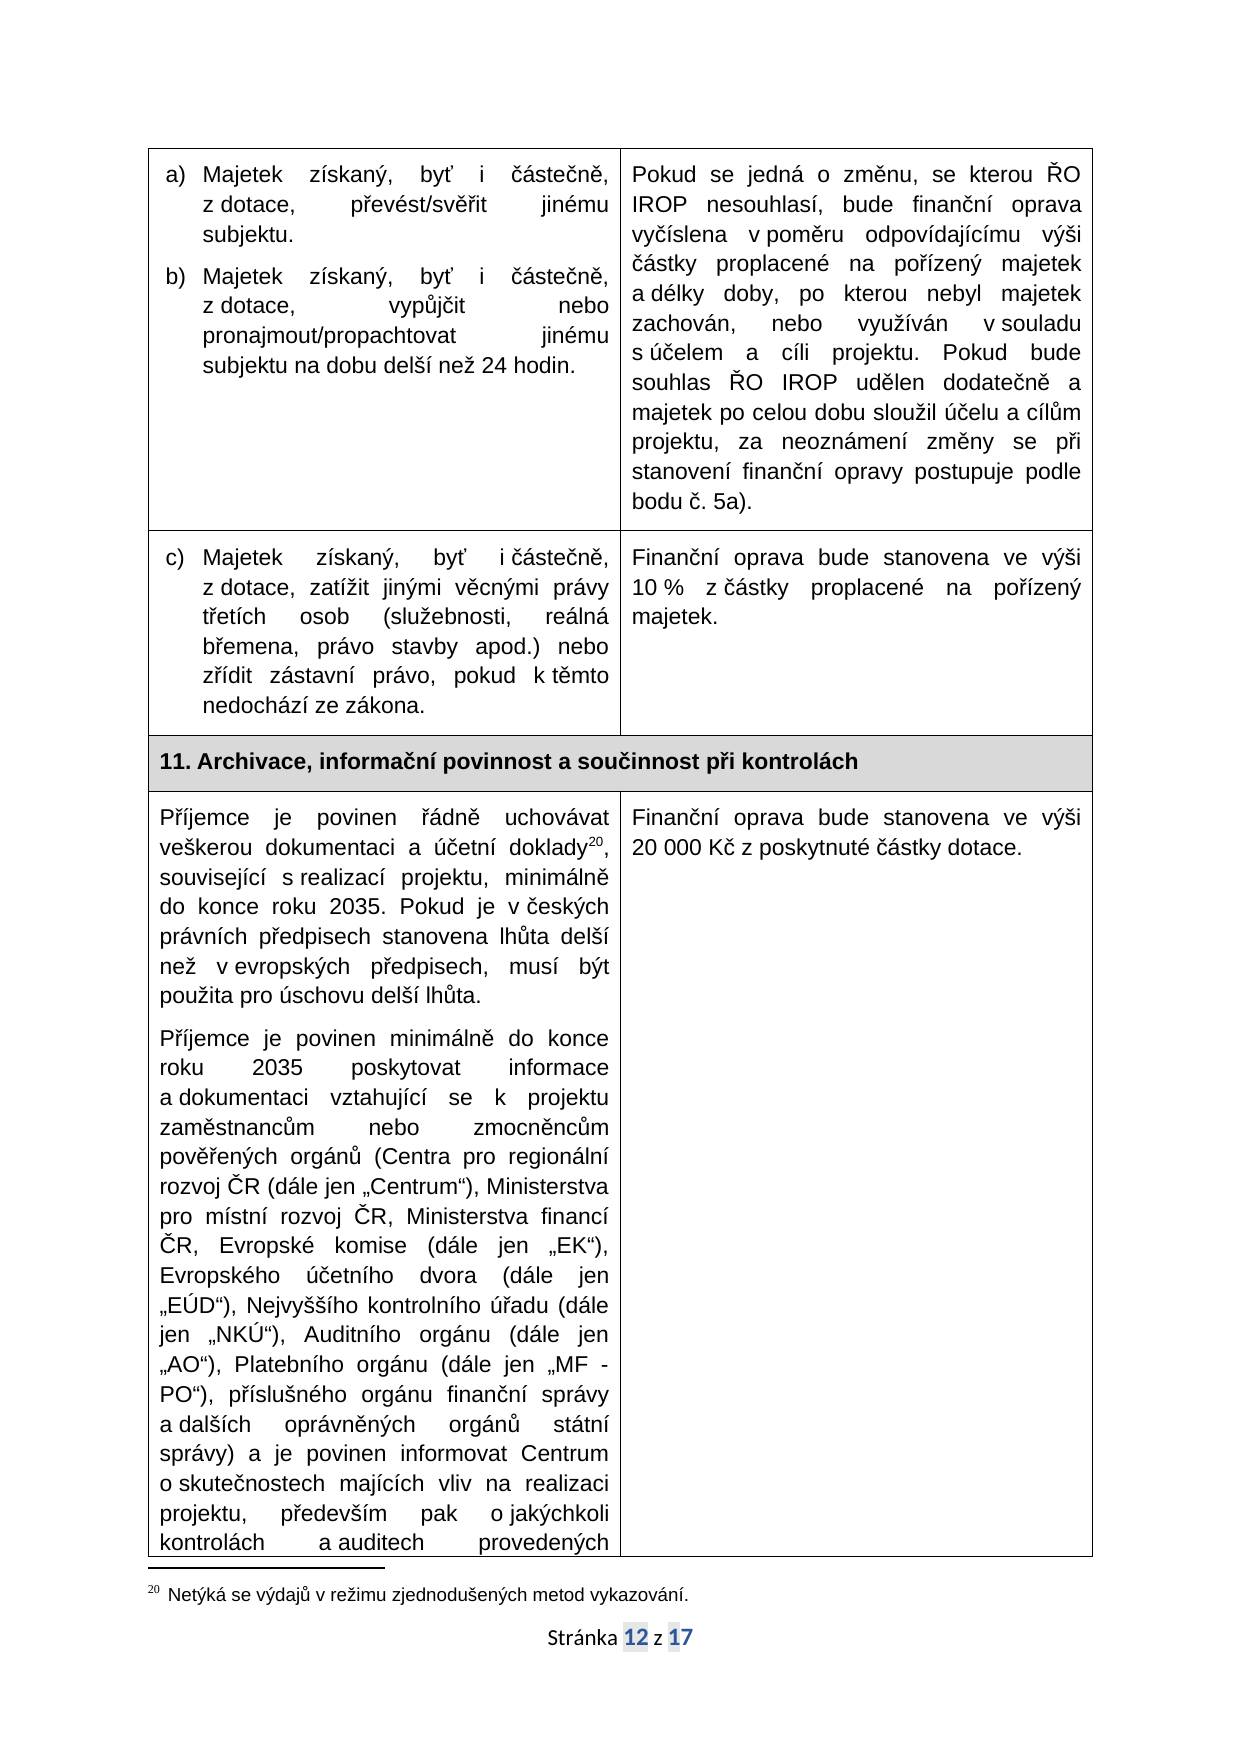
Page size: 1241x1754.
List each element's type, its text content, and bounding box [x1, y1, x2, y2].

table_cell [621, 792, 1092, 1556]
table_cell Pokud se jedná o změnu, se kterou ŘO IROP nesouhlasí, bude finanční oprava vyčíslena v poměru odpovídajícímu výši částky proplacené na pořízený majetek a délky doby, po kterou nebyl majetek zachován, nebo využíván v souladu s účelem a cíli projektu. Pokud bude souhlas ŘO IROP udělen dodatečně a majetek po celou dobu sloužil účelu a cílům projektu, za neoznámení změny se při stanovení finanční opravy postupuje podle bodu č. 5a). [621, 149, 1092, 530]
table_cell Finanční oprava bude stanovena ve výši 10 % z částky proplacené na pořízený majetek. [621, 531, 1092, 735]
table_cell Majetek získaný, byť i částečně, z dotace, převést/svěřit jinému subjektu. Majetek získaný, byť i částečně, z dotace, vypůjčit nebo pronajmout/propachtovat jinému subjektu na dobu delší než 24 hodin. [149, 149, 620, 530]
table_cell Majetek získaný, byť i částečně, z dotace, zatížit jinými věcnými právy třetích osob (služebnosti, reálná břemena, právo stavby apod.) nebo zřídit zástavní právo, pokud k těmto nedochází ze zákona. [149, 531, 620, 735]
table_cell Archivace, informační povinnost a součinnost při kontrolách [149, 736, 1092, 791]
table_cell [149, 792, 620, 1556]
